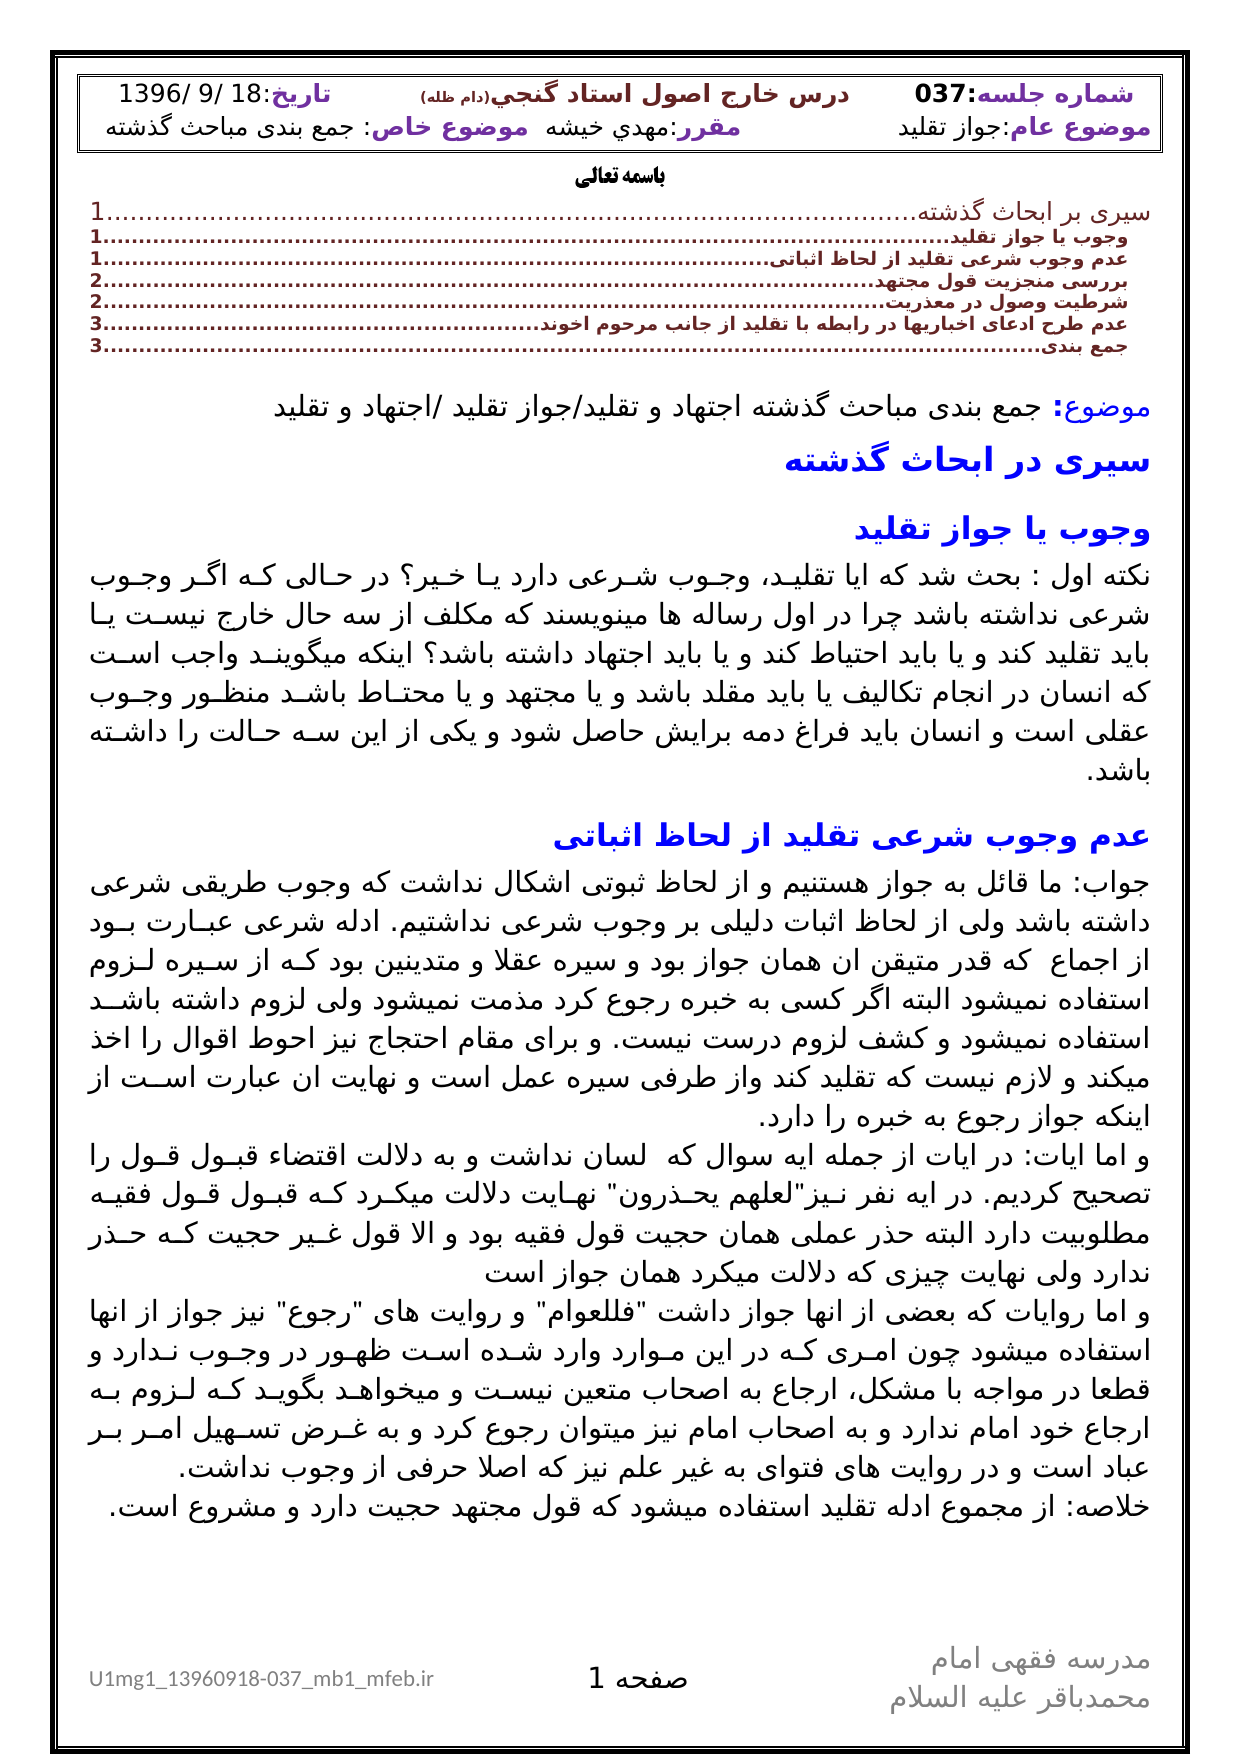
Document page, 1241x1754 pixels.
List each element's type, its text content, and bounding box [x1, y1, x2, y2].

text سیری بر ابحاث گذشته 1 [89, 197, 1152, 226]
text وجوب یا جواز تقلید 1 [89, 226, 1128, 248]
subtitle وجوب یا جواز تقلید [89, 510, 1152, 547]
text نکته اول : بحث شد که ایا تقلید، وجوب شرعی دارد یا خیر؟ در حالی که اگر وجوب شرعی نداشته باشد چرا در اول رساله ها مینویسند که مکلف از سه حال خارج نیست یا باید تقلید کند و یا باید احتیاط کند و یا باید اجتهاد داشته باشد؟ اینکه میگویند واجب است که انسان در انجام تکالیف یا باید مقلد باشد و یا مجتهد و یا محتاط باشد منظور وجوب عقلی است و انسان باید فراغ دمه برایش حاصل شود و یکی از این سه حالت را داشته باشد. [89, 558, 1152, 787]
text و اما روایات که بعضی از انها جواز داشت "فللعوام" و روایت های "رجوع" نیز جواز از انها استفاده میشود چون امری که در این موارد وارد شده است ظهور در وجوب ندارد و قطعا در مواجه با مشکل، ارجاع به اصحاب متعین نیست و میخواهد بگوید که لزوم به ارجاع خود امام ندارد و به اصحاب امام نیز میتوان رجوع کرد و به غرض تسهیل امر بر عباد است و در روایت های فتوای به غیر علم نیز که اصلا حرفی از وجوب نداشت. [89, 1294, 1152, 1484]
text شرطیت وصول در معذریت 2 [89, 291, 1128, 313]
text جواب: ما قائل به جواز هستنیم و از لحاظ ثبوتی اشکال نداشت که وجوب طریقی شرعی داشته باشد ولی از لحاظ اثبات دلیلی بر وجوب شرعی نداشتیم. ادله شرعی عبارت بود از اجماع که قدر متیقن ان همان جواز بود و سیره عقلا و متدینین بود که از سیره لزوم استفاده نمیشود البته اگر کسی به خبره رجوع کرد مذمت نمیشود ولی لزوم داشته باشد استفاده نمیشود و کشف لزوم درست نیست. و برای مقام احتجاج نیز احوط اقوال را اخذ میکند و لازم نیست که تقلید کند واز طرفی سیره عمل است و نهایت ان عبارت است از اینکه جواز رجوع به خبره را دارد. [89, 865, 1152, 1133]
subtitle عدم وجوب شرعی تقلید از لحاظ اثباتی [89, 817, 1152, 853]
subtitle سیری در ابحاث گذشته [89, 441, 1152, 479]
text و اما ایات: در ایات از جمله ایه سوال که لسان نداشت و به دلالت اقتضاء قبول قول را تصحیح کردیم. در ایه نفر نیز"لعلهم یحذرون" نهایت دلالت میکرد که قبول قول فقیه مطلوبیت دارد البته حذر عملی همان حجیت قول فقیه بود و الا قول غیر حجیت که حذر ندارد ولی نهایت چیزی که دلالت میکرد همان جواز است [89, 1138, 1152, 1289]
picture [560, 157, 680, 197]
text جمع بندی 3 [89, 335, 1128, 357]
text موضوع: جمع بندی مباحث گذشته اجتهاد و تقلید/جواز تقلید /اجتهاد و تقلید [89, 389, 1152, 423]
text خلاصه: از مجموع ادله تقلید استفاده میشود که قول مجتهد حجیت دارد و مشروع است. [89, 1489, 1152, 1523]
text بررسی منجزیت قول مجتهد 2 [89, 269, 1128, 291]
text عدم وجوب شرعی تقلید از لحاظ اثباتی 1 [89, 248, 1128, 269]
text عدم طرح ادعای اخباریها در رابطه با تقلید از جانب مرحوم اخوند 3 [89, 313, 1128, 335]
